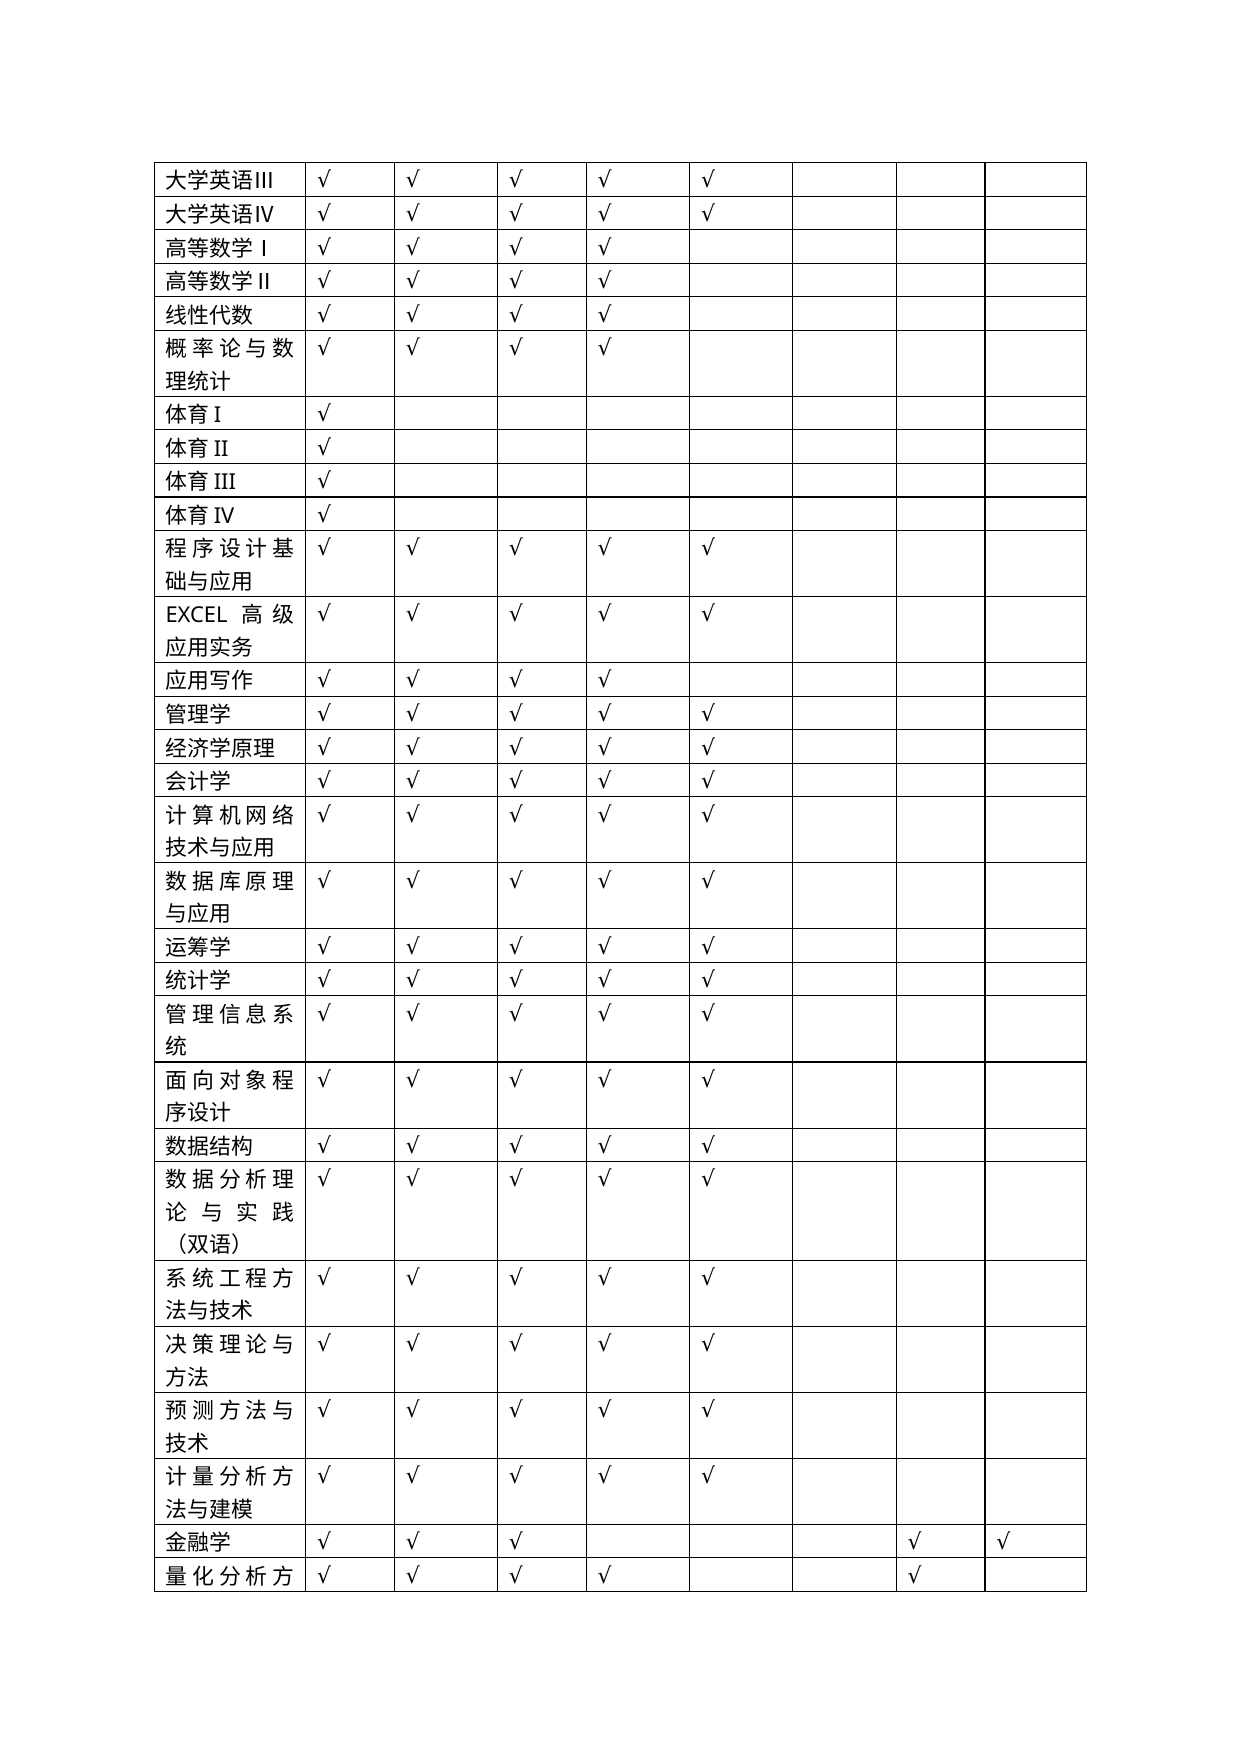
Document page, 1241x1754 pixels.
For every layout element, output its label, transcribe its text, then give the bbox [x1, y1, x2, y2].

table_cell √ [395, 1558, 497, 1591]
table_cell √ [498, 1129, 586, 1161]
table_cell √ [306, 963, 394, 995]
table_cell √ [306, 163, 394, 196]
table_cell [986, 597, 1086, 662]
table_cell √ [306, 331, 394, 396]
table_cell √ [395, 1063, 497, 1127]
table_cell [793, 663, 896, 696]
table_cell √ [587, 531, 689, 596]
table_cell √ [587, 764, 689, 796]
table_cell √ [306, 197, 394, 229]
table_cell [897, 1459, 984, 1524]
table_cell 系统工程方法与技术 [155, 1261, 305, 1326]
table_cell [690, 1525, 792, 1557]
table_cell [897, 697, 984, 729]
table_cell √ [306, 1393, 394, 1458]
table_cell [587, 1525, 689, 1557]
table_cell [498, 397, 586, 429]
table_cell [986, 498, 1086, 530]
table_cell √ [498, 1558, 586, 1591]
table_cell 数据库原理与应用 [155, 863, 305, 928]
table_cell [793, 1162, 896, 1259]
table_cell √ [498, 331, 586, 396]
table_cell [986, 297, 1086, 330]
table_cell [986, 797, 1086, 862]
table_cell [986, 264, 1086, 296]
table_cell √ [587, 730, 689, 763]
table_cell [897, 730, 984, 763]
table_cell [690, 297, 792, 330]
table_cell √ [587, 797, 689, 862]
table_cell √ [587, 963, 689, 995]
table_cell √ [395, 297, 497, 330]
table_cell √ [395, 697, 497, 729]
table_cell [587, 430, 689, 463]
table_cell [587, 498, 689, 530]
table_cell √ [306, 764, 394, 796]
table_cell [897, 663, 984, 696]
table_cell [587, 464, 689, 496]
table_cell [986, 730, 1086, 763]
table_cell [690, 663, 792, 696]
table_cell [897, 797, 984, 862]
table_cell [897, 996, 984, 1061]
table_cell [690, 230, 792, 263]
table_cell [986, 1063, 1086, 1127]
table_cell [986, 430, 1086, 463]
table_cell [793, 264, 896, 296]
table_cell [498, 498, 586, 530]
table_cell √ [498, 1459, 586, 1524]
table_cell [897, 963, 984, 995]
table_cell √ [498, 531, 586, 596]
table_cell √ [587, 1558, 689, 1591]
table_cell [690, 464, 792, 496]
table_cell √ [587, 929, 689, 962]
table_cell [897, 197, 984, 229]
table_cell √ [587, 230, 689, 263]
table_cell [897, 597, 984, 662]
table_cell [986, 1129, 1086, 1161]
table_cell [498, 430, 586, 463]
table_cell √ [897, 1525, 984, 1557]
table_cell √ [395, 1393, 497, 1458]
table_cell √ [306, 1261, 394, 1326]
table_cell √ [395, 764, 497, 796]
table_cell √ [498, 264, 586, 296]
table_cell [986, 764, 1086, 796]
table_cell [690, 331, 792, 396]
table_cell [897, 464, 984, 496]
table_cell [986, 1393, 1086, 1458]
table_cell √ [587, 1162, 689, 1259]
table_cell √ [587, 264, 689, 296]
table_cell [897, 1261, 984, 1326]
table_cell [986, 1261, 1086, 1326]
table_cell √ [498, 1063, 586, 1127]
table_cell 统计学 [155, 963, 305, 995]
table_cell √ [498, 163, 586, 196]
table_cell √ [306, 1459, 394, 1524]
table_cell 高等数学Ⅱ [155, 264, 305, 296]
table_cell [793, 464, 896, 496]
table_cell √ [690, 730, 792, 763]
table_cell √ [306, 1558, 394, 1591]
table_cell √ [306, 1063, 394, 1127]
table_cell [395, 464, 497, 496]
table_cell √ [306, 730, 394, 763]
table_cell [793, 697, 896, 729]
table_cell √ [690, 797, 792, 862]
table_cell 金融学 [155, 1525, 305, 1557]
table_cell [793, 430, 896, 463]
table_cell √ [587, 663, 689, 696]
table_cell √ [986, 1525, 1086, 1557]
table_cell [793, 498, 896, 530]
table_cell √ [587, 1459, 689, 1524]
table_cell [986, 697, 1086, 729]
table_cell [793, 797, 896, 862]
table_cell √ [306, 996, 394, 1061]
table_cell EXCEL高级应用实务 [155, 597, 305, 662]
table_cell √ [306, 264, 394, 296]
table_cell [793, 1261, 896, 1326]
table_cell √ [395, 929, 497, 962]
table_cell [897, 1162, 984, 1259]
table_cell √ [690, 764, 792, 796]
table_cell √ [395, 331, 497, 396]
table_cell √ [587, 297, 689, 330]
table_cell [793, 197, 896, 229]
table_cell [897, 397, 984, 429]
table_cell [793, 1525, 896, 1557]
table_cell √ [395, 1327, 497, 1392]
table_cell √ [306, 1525, 394, 1557]
table_cell √ [690, 1459, 792, 1524]
table_cell 数据结构 [155, 1129, 305, 1161]
table_cell √ [498, 963, 586, 995]
table_cell √ [306, 531, 394, 596]
table_cell 大学英语Ⅲ [155, 163, 305, 196]
table_cell [793, 531, 896, 596]
table_cell √ [690, 863, 792, 928]
table_cell √ [587, 1261, 689, 1326]
table_cell [587, 397, 689, 429]
table_cell √ [498, 1393, 586, 1458]
table_cell [793, 929, 896, 962]
table_cell √ [498, 797, 586, 862]
table_cell 体育IV [155, 498, 305, 530]
table_cell √ [587, 1327, 689, 1392]
table_cell [986, 531, 1086, 596]
table_cell [690, 430, 792, 463]
table_cell 预测方法与技术 [155, 1393, 305, 1458]
table_cell [897, 1063, 984, 1127]
table_cell √ [306, 1162, 394, 1259]
table_cell √ [498, 230, 586, 263]
table_cell √ [306, 464, 394, 496]
table_cell √ [897, 1558, 984, 1591]
table_cell 计算机网络技术与应用 [155, 797, 305, 862]
table_cell 线性代数 [155, 297, 305, 330]
table_cell [395, 397, 497, 429]
table_cell [793, 397, 896, 429]
table_cell √ [587, 163, 689, 196]
table_cell [395, 498, 497, 530]
table_cell √ [306, 697, 394, 729]
table_cell √ [395, 1525, 497, 1557]
table_cell √ [498, 1162, 586, 1259]
table_cell [986, 197, 1086, 229]
table_cell √ [306, 430, 394, 463]
table_cell 管理信息系统 [155, 996, 305, 1061]
table_cell [986, 331, 1086, 396]
table_cell √ [690, 1393, 792, 1458]
table_cell [986, 1162, 1086, 1259]
table_cell √ [690, 929, 792, 962]
table_cell √ [587, 331, 689, 396]
table_cell √ [587, 197, 689, 229]
table_cell 高等数学Ⅰ [155, 230, 305, 263]
table_cell [897, 331, 984, 396]
table_cell [986, 863, 1086, 928]
table_cell [897, 764, 984, 796]
table_cell [986, 1459, 1086, 1524]
table_cell 经济学原理 [155, 730, 305, 763]
table_cell √ [498, 929, 586, 962]
table_cell [793, 297, 896, 330]
table_cell [793, 764, 896, 796]
table_cell [897, 531, 984, 596]
table_cell √ [690, 963, 792, 995]
table_cell √ [306, 498, 394, 530]
table_cell 体育III [155, 464, 305, 496]
table_cell √ [395, 163, 497, 196]
table_cell √ [395, 963, 497, 995]
table_cell √ [498, 863, 586, 928]
table_cell [690, 397, 792, 429]
table_cell √ [690, 197, 792, 229]
table_cell √ [690, 1063, 792, 1127]
table_cell 数据分析理论与实践（双语） [155, 1162, 305, 1259]
table_cell √ [690, 531, 792, 596]
table_cell [793, 1129, 896, 1161]
table_cell 概率论与数理统计 [155, 331, 305, 396]
table_cell 程序设计基础与应用 [155, 531, 305, 596]
table_cell √ [306, 797, 394, 862]
table_cell [986, 230, 1086, 263]
table_cell 决策理论与方法 [155, 1327, 305, 1392]
table_cell √ [395, 730, 497, 763]
table_cell [793, 1327, 896, 1392]
table_cell √ [587, 996, 689, 1061]
table_cell √ [306, 929, 394, 962]
table_cell √ [587, 697, 689, 729]
table_cell √ [690, 1129, 792, 1161]
table_cell 大学英语Ⅳ [155, 197, 305, 229]
table_cell [793, 1558, 896, 1591]
table_cell [395, 430, 497, 463]
table_cell √ [690, 597, 792, 662]
table_cell 体育I [155, 397, 305, 429]
table_cell [897, 230, 984, 263]
table_cell √ [498, 730, 586, 763]
table_cell √ [690, 697, 792, 729]
table_cell [986, 929, 1086, 962]
table_cell √ [395, 1129, 497, 1161]
table_cell √ [395, 663, 497, 696]
table_cell √ [395, 597, 497, 662]
table_cell √ [690, 1261, 792, 1326]
table_cell [793, 963, 896, 995]
table_cell [986, 1558, 1086, 1591]
table_cell √ [587, 1393, 689, 1458]
table_cell 体育II [155, 430, 305, 463]
table_cell √ [587, 1129, 689, 1161]
table_cell [897, 498, 984, 530]
table_cell [897, 1327, 984, 1392]
table_cell [986, 1327, 1086, 1392]
table_cell [897, 863, 984, 928]
table_cell √ [498, 597, 586, 662]
table_cell [897, 430, 984, 463]
table_cell √ [690, 163, 792, 196]
table_cell [897, 1393, 984, 1458]
table_cell [690, 264, 792, 296]
table_cell √ [306, 1129, 394, 1161]
table_cell √ [395, 230, 497, 263]
table_cell [897, 264, 984, 296]
table_cell [986, 963, 1086, 995]
table_cell √ [498, 197, 586, 229]
table_cell √ [587, 597, 689, 662]
table_cell [793, 230, 896, 263]
table_cell √ [690, 996, 792, 1061]
table_cell [897, 297, 984, 330]
table_cell [793, 597, 896, 662]
table_cell √ [690, 1327, 792, 1392]
table_cell 计量分析方法与建模 [155, 1459, 305, 1524]
table_cell [793, 1393, 896, 1458]
table_cell √ [306, 397, 394, 429]
table_cell √ [498, 297, 586, 330]
table_cell √ [498, 764, 586, 796]
table_cell √ [587, 863, 689, 928]
table_cell [897, 929, 984, 962]
table_cell 量化分析方法与实践 [155, 1558, 305, 1591]
table_cell √ [498, 663, 586, 696]
table_cell √ [306, 663, 394, 696]
table_cell [793, 331, 896, 396]
table_cell [986, 397, 1086, 429]
table_cell [793, 996, 896, 1061]
table_cell 面向对象程序设计 [155, 1063, 305, 1127]
table_cell [793, 863, 896, 928]
table_cell √ [395, 197, 497, 229]
table_cell √ [306, 230, 394, 263]
table_cell √ [306, 297, 394, 330]
table_cell 管理学 [155, 697, 305, 729]
table_cell 会计学 [155, 764, 305, 796]
table_cell √ [395, 531, 497, 596]
table_cell √ [498, 996, 586, 1061]
table_cell √ [395, 264, 497, 296]
table_cell [986, 663, 1086, 696]
table_cell [986, 464, 1086, 496]
table_cell [986, 163, 1086, 196]
table_cell √ [395, 1459, 497, 1524]
table_cell √ [498, 1525, 586, 1557]
table_cell 应用写作 [155, 663, 305, 696]
table_cell [498, 464, 586, 496]
table_cell √ [395, 863, 497, 928]
table_cell [690, 1558, 792, 1591]
table_cell [793, 730, 896, 763]
table_cell √ [395, 1162, 497, 1259]
table_cell [793, 1459, 896, 1524]
table_cell [793, 1063, 896, 1127]
table_cell √ [395, 797, 497, 862]
table_cell [897, 163, 984, 196]
table_cell √ [690, 1162, 792, 1259]
table_cell [897, 1129, 984, 1161]
table_cell √ [498, 697, 586, 729]
table_cell [690, 498, 792, 530]
table_cell [793, 163, 896, 196]
table_cell √ [306, 1327, 394, 1392]
table_cell √ [306, 597, 394, 662]
table_cell √ [395, 996, 497, 1061]
table_cell √ [395, 1261, 497, 1326]
table_cell √ [498, 1261, 586, 1326]
table_cell [986, 996, 1086, 1061]
table_cell √ [306, 863, 394, 928]
table_cell √ [498, 1327, 586, 1392]
table_cell √ [587, 1063, 689, 1127]
table_cell 运筹学 [155, 929, 305, 962]
